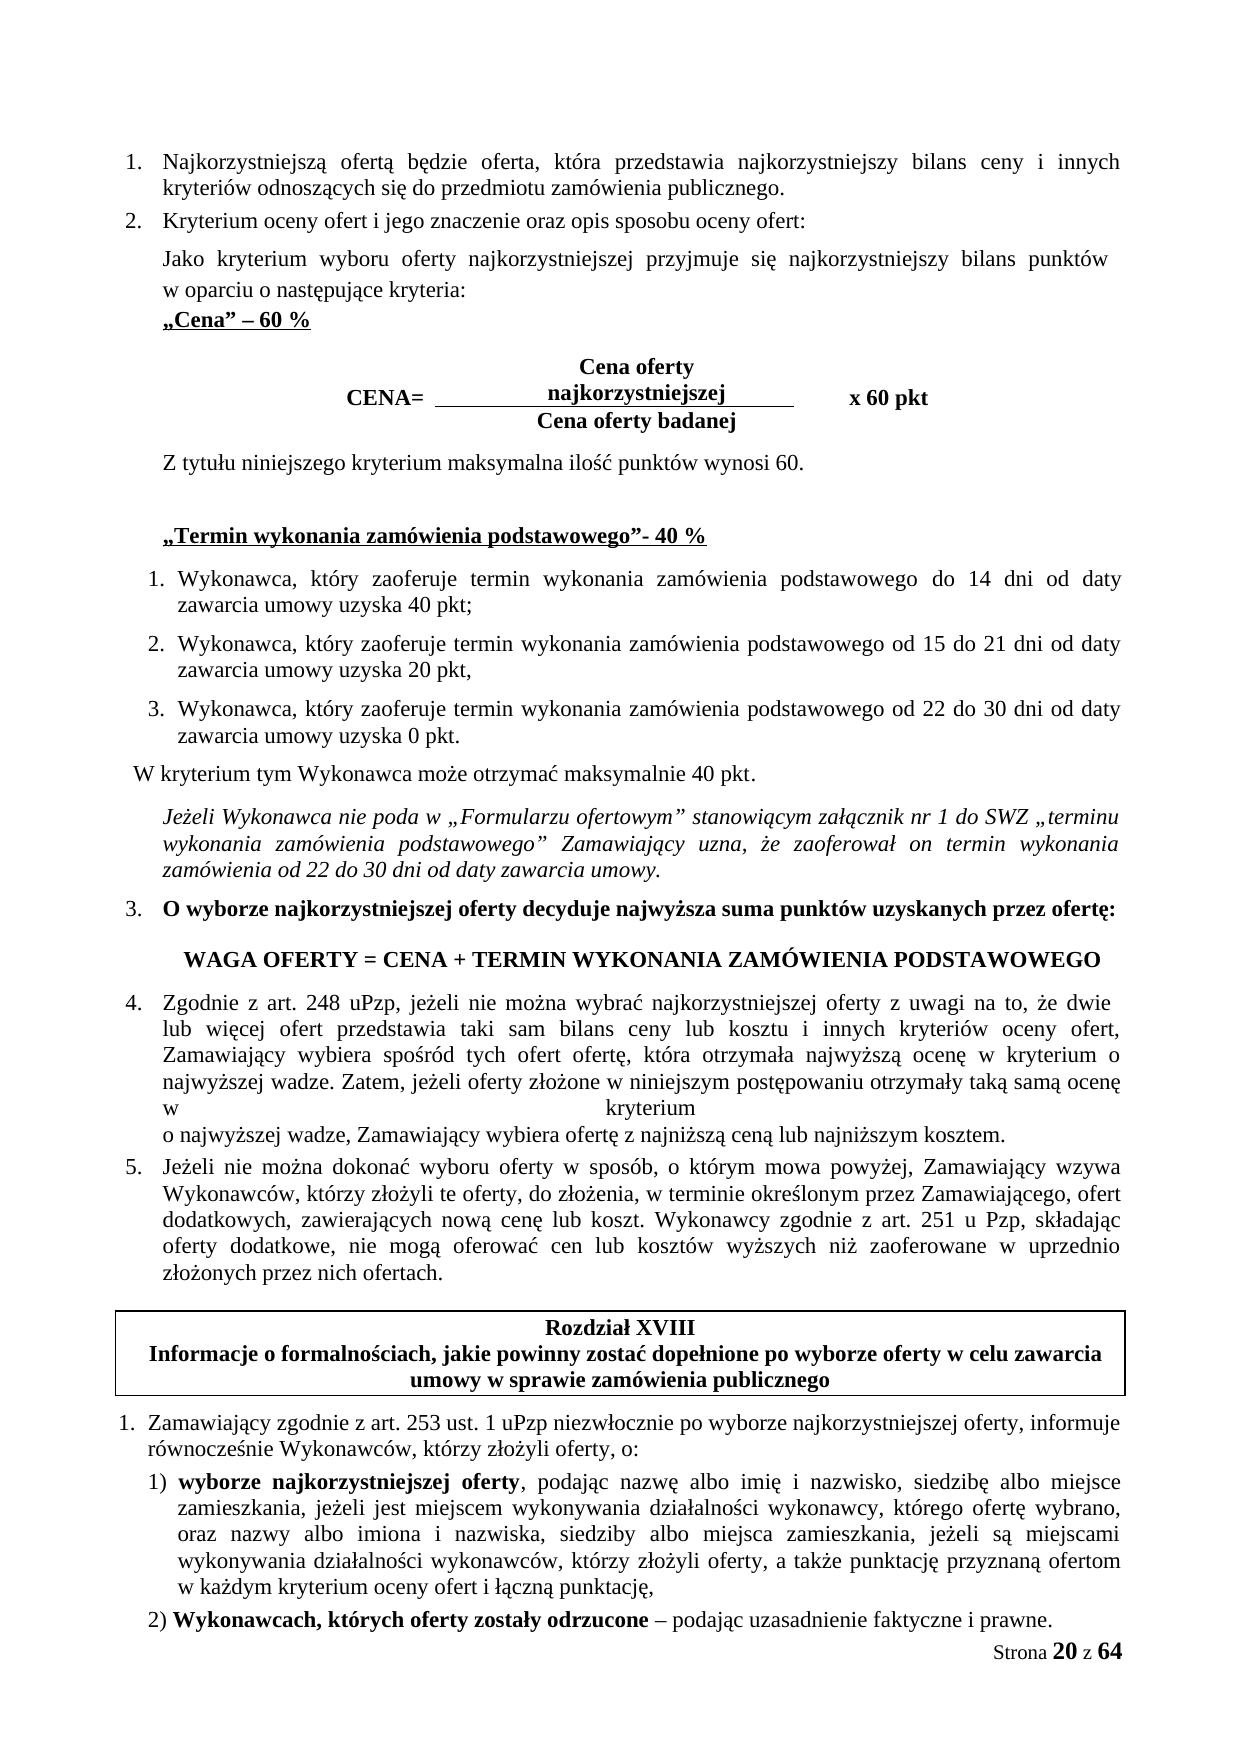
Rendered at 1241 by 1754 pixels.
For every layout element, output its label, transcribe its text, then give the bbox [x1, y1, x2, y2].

list Wykonawca, który zaoferuje termin wykonania zamówienia podstawowego od 15 do 21 dni od daty zawarcia umowy uzyska 20 pkt, [148, 630, 1122, 683]
subtitle Informacje o formalnościach, jakie powinny zostać dopełnione po wyborze oferty w celu zawarcia umowy w sprawie zamówienia publicznego [116, 1336, 1124, 1395]
text Jeżeli Wykonawca nie poda w „Formularzu ofertowym” stanowiącym załącznik nr 1 do SWZ „terminu wykonania zamówienia podstawowego” Zamawiający uzna, że zaoferował on termin wykonania zamówienia od 22 do 30 dni od daty zawarcia umowy. [162, 803, 1122, 882]
text 1) wyborze najkorzystniejszej oferty, podając nazwę albo imię i nazwisko, siedzibę albo miejsce zamieszkania, jeżeli jest miejscem wykonywania działalności wykonawcy, którego ofertę wybrano, oraz nazwy albo imiona i nazwiska, siedziby albo miejsca zamieszkania, jeżeli są miejscami wykonywania działalności wykonawców, którzy złożyli oferty, a także punktację przyznaną ofertom w każdym kryterium oceny ofert i łączną punktację, [148, 1468, 1122, 1599]
text WAGA OFERTY = CENA + TERMIN WYKONANIA ZAMÓWIENIA PODSTAWOWEGO [162, 946, 1122, 972]
table_cell Cena oferty badanej [435, 407, 794, 441]
text „Termin wykonania zamówienia podstawowego”- 40 % [118, 522, 1122, 548]
list O wyborze najkorzystniejszej oferty decyduje najwyższa suma punktów uzyskanych przez ofertę: [125, 895, 1122, 921]
text 2) Wykonawcach, których oferty zostały odrzucone – podając uzasadnienie faktyczne i prawne. [148, 1606, 1122, 1632]
list Zgodnie z art. 248 uPzp, jeżeli nie można wybrać najkorzystniejszej oferty z uwagi na to, że dwie lub więcej ofert przedstawia taki sam bilans ceny lub kosztu i innych kryteriów oceny ofert, Zamawiający wybiera spośród tych ofert ofertę, która otrzymała najwyższą ocenę w kryterium o najwyższej wadze. Zatem, jeżeli oferty złożone w niniejszym postępowaniu otrzymały taką samą ocenę w kryterium o najwyższej wadze, Zamawiający wybiera ofertę z najniższą ceną lub najniższym kosztem. [125, 989, 1122, 1147]
list Zamawiający zgodnie z art. 253 ust. 1 uPzp niezwłocznie po wyborze najkorzystniejszej oferty, informuje równocześnie Wykonawców, którzy złożyli oferty, o: [118, 1409, 1122, 1462]
text W kryterium tym Wykonawca może otrzymać maksymalnie 40 pkt. [133, 761, 1122, 787]
list Kryterium oceny ofert i jego znaczenie oraz opis sposobu oceny ofert: [125, 207, 1122, 233]
list Najkorzystniejszą ofertą będzie oferta, która przedstawia najkorzystniejszy bilans ceny i innych kryteriów odnoszących się do przedmiotu zamówienia publicznego. [125, 148, 1122, 200]
text Z tytułu niniejszego kryterium maksymalna ilość punktów wynosi 60. [162, 449, 1122, 476]
subtitle Rozdział XVIII [116, 1312, 1124, 1336]
table_header Cena oferty najkorzystniejszej [435, 353, 794, 406]
text Jako kryterium wyboru oferty najkorzystniejszej przyjmuje się najkorzystniejszy bilans punktów w oparciu o następujące kryteria: [162, 246, 1122, 302]
table_header x 60 pkt [794, 353, 950, 441]
text „Cena” – 60 % [162, 306, 1122, 332]
table_header CENA= [290, 353, 435, 441]
list Wykonawca, który zaoferuje termin wykonania zamówienia podstawowego do 14 dni od daty zawarcia umowy uzyska 40 pkt; [148, 565, 1122, 618]
list Jeżeli nie można dokonać wyboru oferty w sposób, o którym mowa powyżej, Zamawiający wzywa Wykonawców, którzy złożyli te oferty, do złożenia, w terminie określonym przez Zamawiającego, ofert dodatkowych, zawierających nową cenę lub koszt. Wykonawcy zgodnie z art. 251 u Pzp, składając oferty dodatkowe, nie mogą oferować cen lub kosztów wyższych niż zaoferowane w uprzednio złożonych przez nich ofertach. [125, 1153, 1122, 1285]
list Wykonawca, który zaoferuje termin wykonania zamówienia podstawowego od 22 do 30 dni od daty zawarcia umowy uzyska 0 pkt. [148, 695, 1122, 748]
